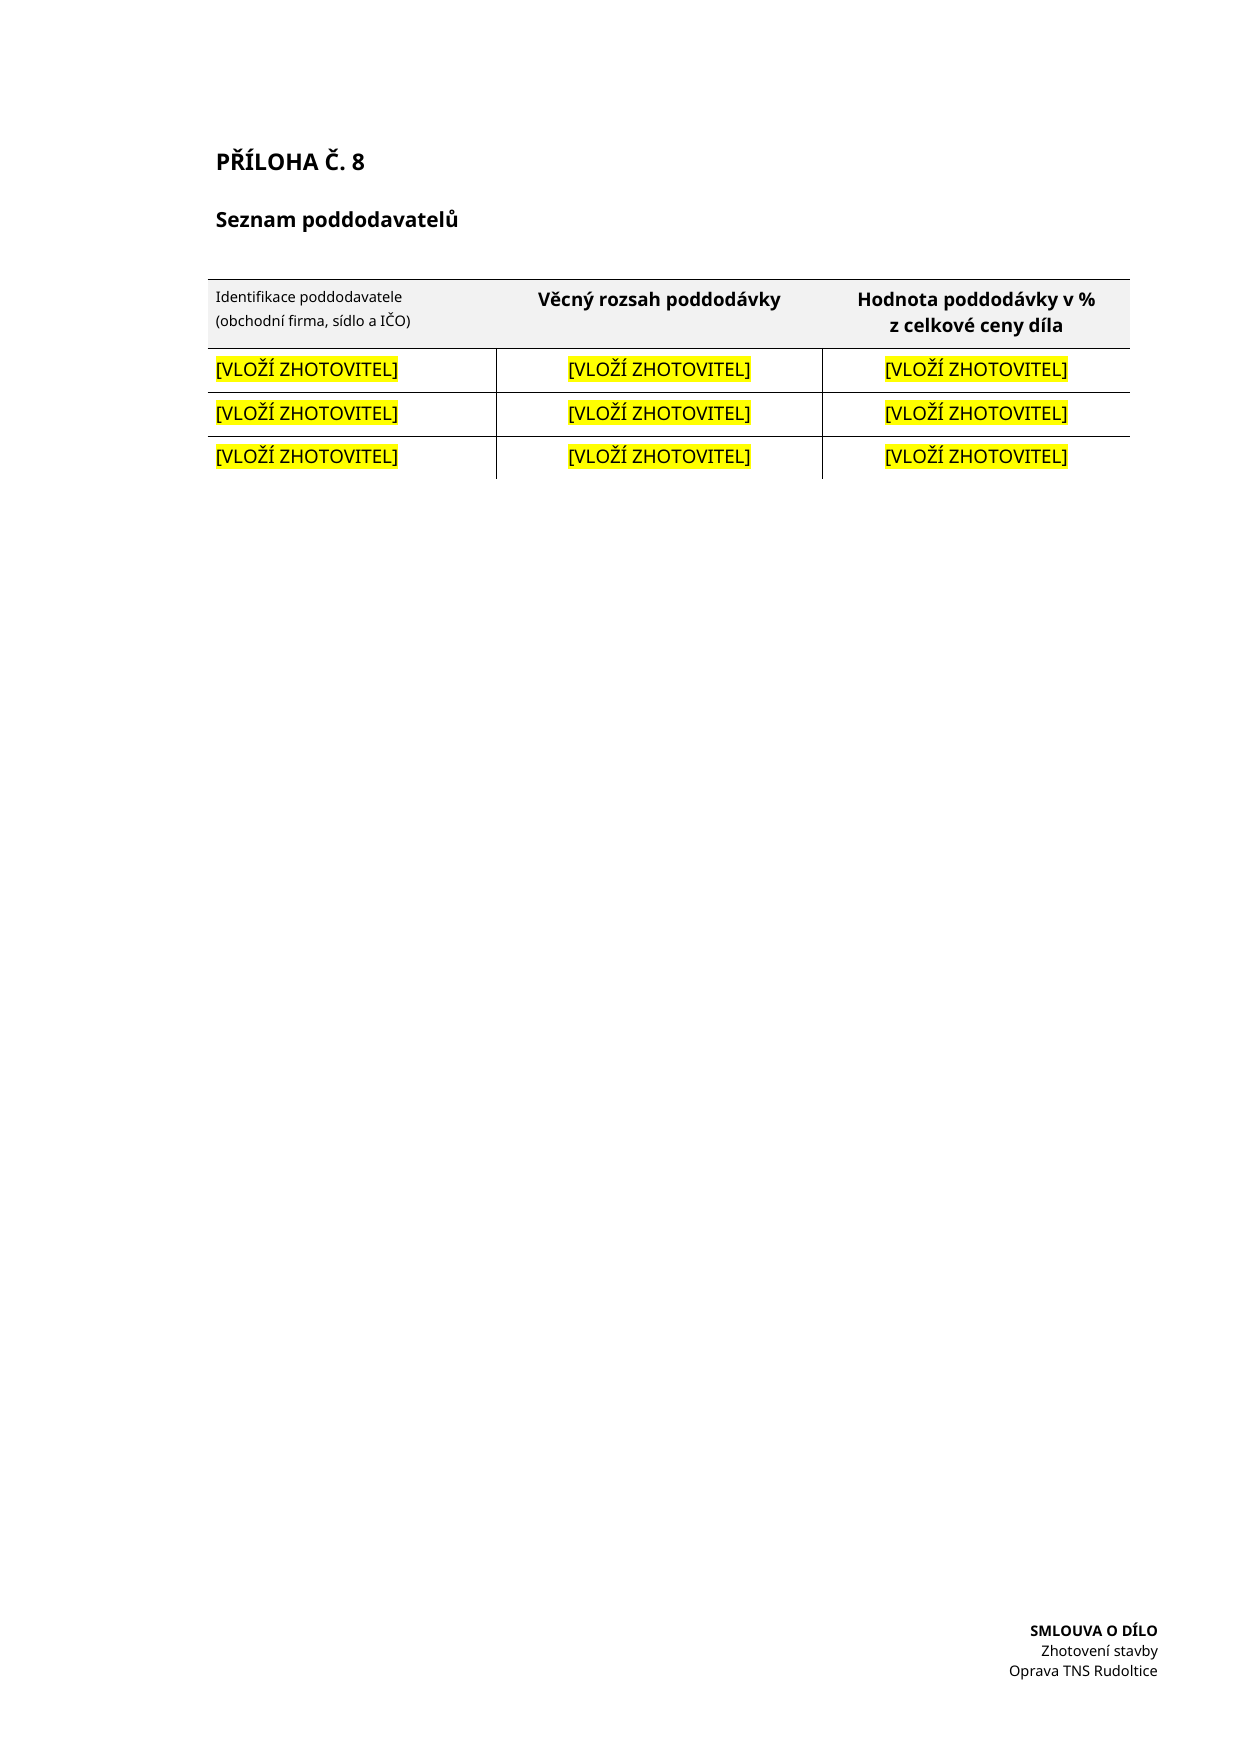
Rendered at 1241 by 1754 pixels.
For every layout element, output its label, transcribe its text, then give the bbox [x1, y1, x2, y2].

table_cell [VLOŽÍ ZHOTOVITEL] [497, 437, 822, 479]
table_cell [VLOŽÍ ZHOTOVITEL] [823, 393, 1130, 436]
table_header Identifikace poddodavatele (obchodní firma, sídlo a IČO) [208, 280, 496, 348]
table_header Hodnota poddodávky v % z celkové ceny díla [822, 280, 1130, 348]
table_cell [VLOŽÍ ZHOTOVITEL] [497, 349, 822, 392]
table_cell [VLOŽÍ ZHOTOVITEL] [208, 437, 496, 479]
table_cell [VLOŽÍ ZHOTOVITEL] [823, 437, 1130, 479]
text Seznam poddodavatelů [216, 205, 1122, 233]
text Příloha č. 8 [216, 146, 1122, 177]
table_cell [VLOŽÍ ZHOTOVITEL] [497, 393, 822, 436]
table_cell [VLOŽÍ ZHOTOVITEL] [208, 349, 496, 392]
table_cell [VLOŽÍ ZHOTOVITEL] [823, 349, 1130, 392]
table_cell [VLOŽÍ ZHOTOVITEL] [208, 393, 496, 436]
table_header Věcný rozsah poddodávky [496, 280, 822, 348]
